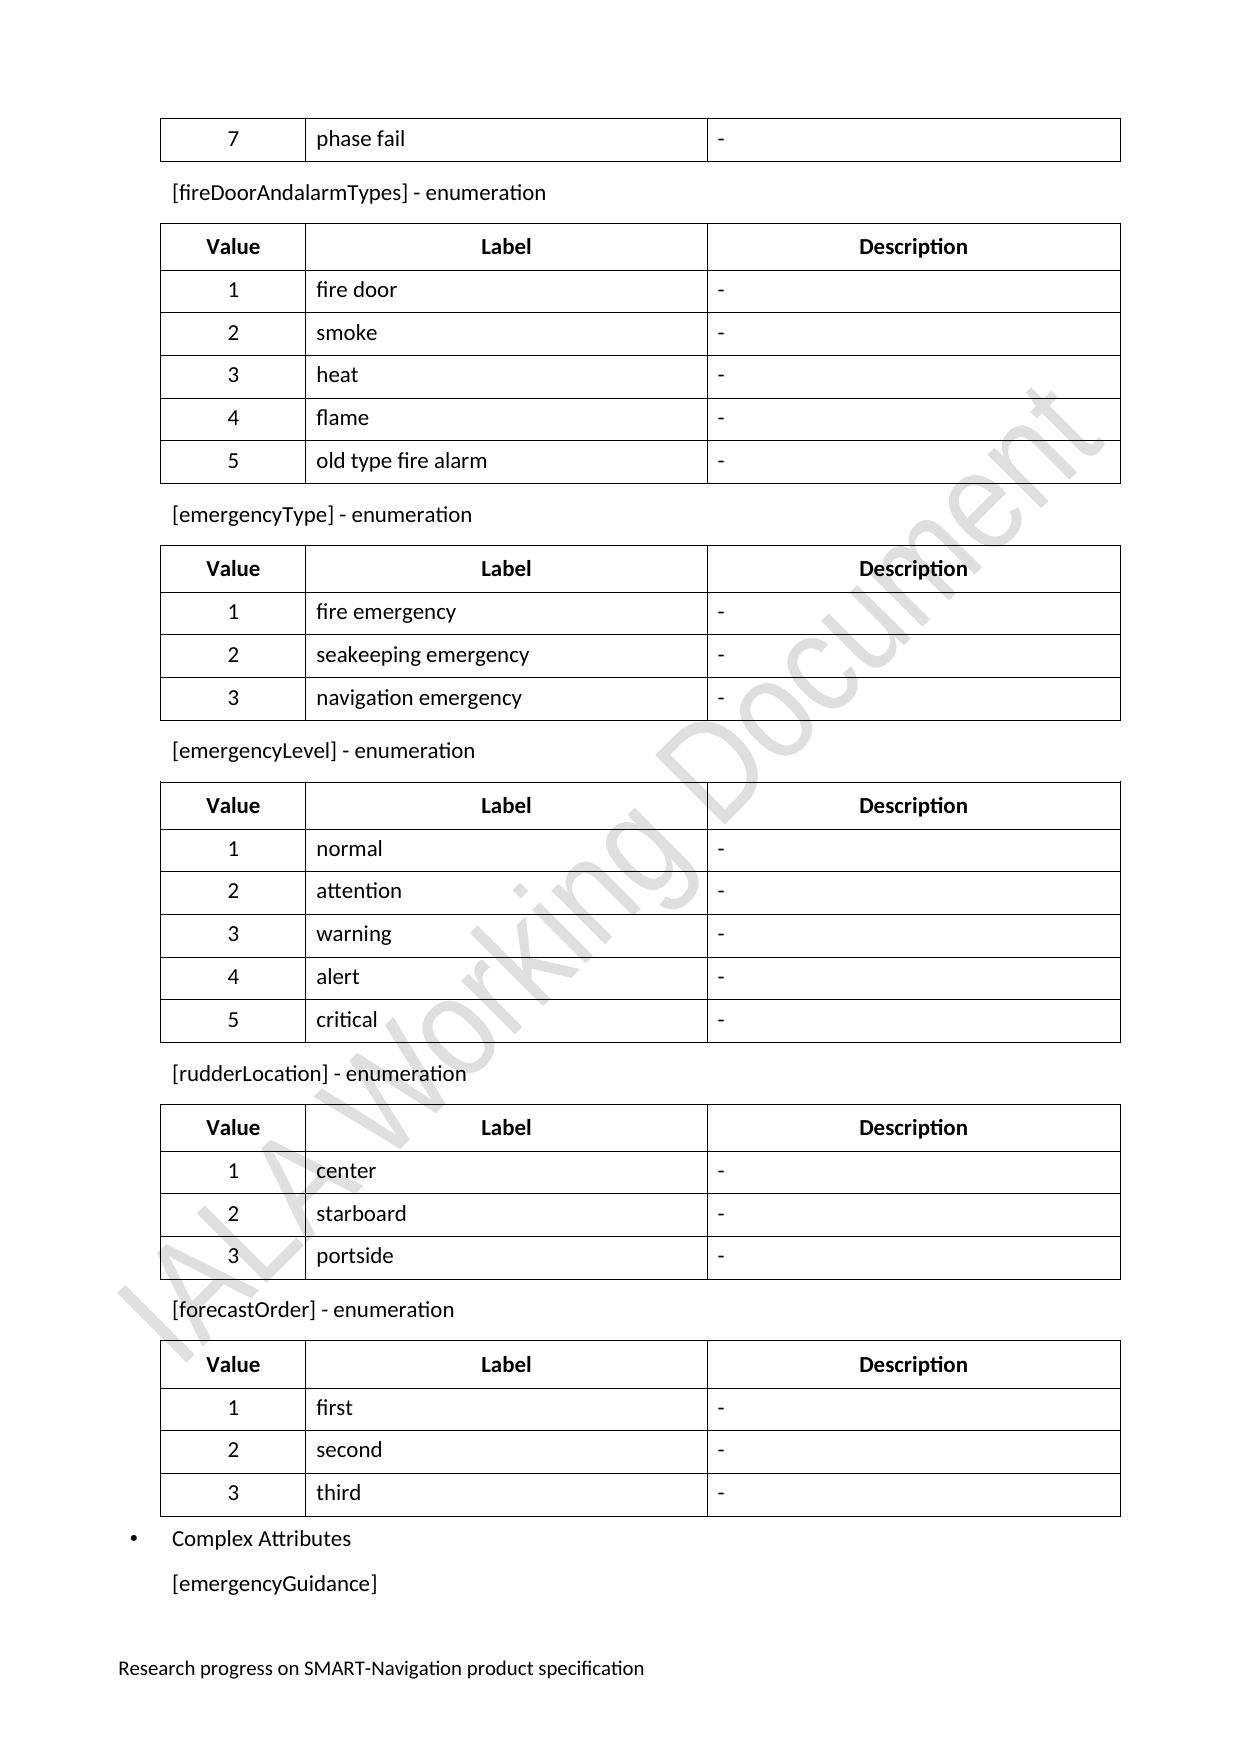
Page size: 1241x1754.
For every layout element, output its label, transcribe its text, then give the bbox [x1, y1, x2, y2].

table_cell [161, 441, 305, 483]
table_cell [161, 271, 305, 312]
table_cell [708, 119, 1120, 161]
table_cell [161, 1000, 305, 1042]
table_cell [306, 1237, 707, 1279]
list [emergencyType] - enumeration [172, 500, 1122, 528]
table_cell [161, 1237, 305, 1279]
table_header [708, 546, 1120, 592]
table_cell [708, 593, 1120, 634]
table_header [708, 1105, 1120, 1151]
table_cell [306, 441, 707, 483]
list [emergencyGuidance] [172, 1569, 1122, 1597]
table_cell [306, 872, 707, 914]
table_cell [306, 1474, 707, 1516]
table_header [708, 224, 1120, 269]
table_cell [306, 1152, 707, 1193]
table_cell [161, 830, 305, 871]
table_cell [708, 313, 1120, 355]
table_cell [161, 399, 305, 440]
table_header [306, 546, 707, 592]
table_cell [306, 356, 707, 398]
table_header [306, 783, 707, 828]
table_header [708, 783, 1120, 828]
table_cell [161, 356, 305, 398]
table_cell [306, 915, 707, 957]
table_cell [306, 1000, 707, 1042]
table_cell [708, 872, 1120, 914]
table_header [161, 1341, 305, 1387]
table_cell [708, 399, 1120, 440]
list [forecastOrder] - enumeration [172, 1296, 1122, 1323]
list [rudderLocation] - enumeration [172, 1059, 1122, 1087]
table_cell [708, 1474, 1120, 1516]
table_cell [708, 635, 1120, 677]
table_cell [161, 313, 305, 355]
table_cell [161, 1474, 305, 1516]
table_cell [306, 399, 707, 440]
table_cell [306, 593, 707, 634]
list [emergencyLevel] - enumeration [172, 737, 1122, 764]
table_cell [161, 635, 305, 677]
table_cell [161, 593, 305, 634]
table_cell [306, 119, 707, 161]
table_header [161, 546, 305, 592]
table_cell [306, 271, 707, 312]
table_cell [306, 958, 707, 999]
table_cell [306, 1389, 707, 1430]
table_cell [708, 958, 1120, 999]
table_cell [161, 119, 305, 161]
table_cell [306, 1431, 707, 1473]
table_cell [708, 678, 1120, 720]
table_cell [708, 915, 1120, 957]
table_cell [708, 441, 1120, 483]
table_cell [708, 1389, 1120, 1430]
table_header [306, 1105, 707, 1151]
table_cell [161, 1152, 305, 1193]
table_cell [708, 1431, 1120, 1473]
list [fireDoorAndalarmTypes] - enumeration [172, 178, 1122, 206]
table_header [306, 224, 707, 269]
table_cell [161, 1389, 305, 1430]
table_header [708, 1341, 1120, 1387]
list Complex Attributes [130, 1524, 1122, 1552]
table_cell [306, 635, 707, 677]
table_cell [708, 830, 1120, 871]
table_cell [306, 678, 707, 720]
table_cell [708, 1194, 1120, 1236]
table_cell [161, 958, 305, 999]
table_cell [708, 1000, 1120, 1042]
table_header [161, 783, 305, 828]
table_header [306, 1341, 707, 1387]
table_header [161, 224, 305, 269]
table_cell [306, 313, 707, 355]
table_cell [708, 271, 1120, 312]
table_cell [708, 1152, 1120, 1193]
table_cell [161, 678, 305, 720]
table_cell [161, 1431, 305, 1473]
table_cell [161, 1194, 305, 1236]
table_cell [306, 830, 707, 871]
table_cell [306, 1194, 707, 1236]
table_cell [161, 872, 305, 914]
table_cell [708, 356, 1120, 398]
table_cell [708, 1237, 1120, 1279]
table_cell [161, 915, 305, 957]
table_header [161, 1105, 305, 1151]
